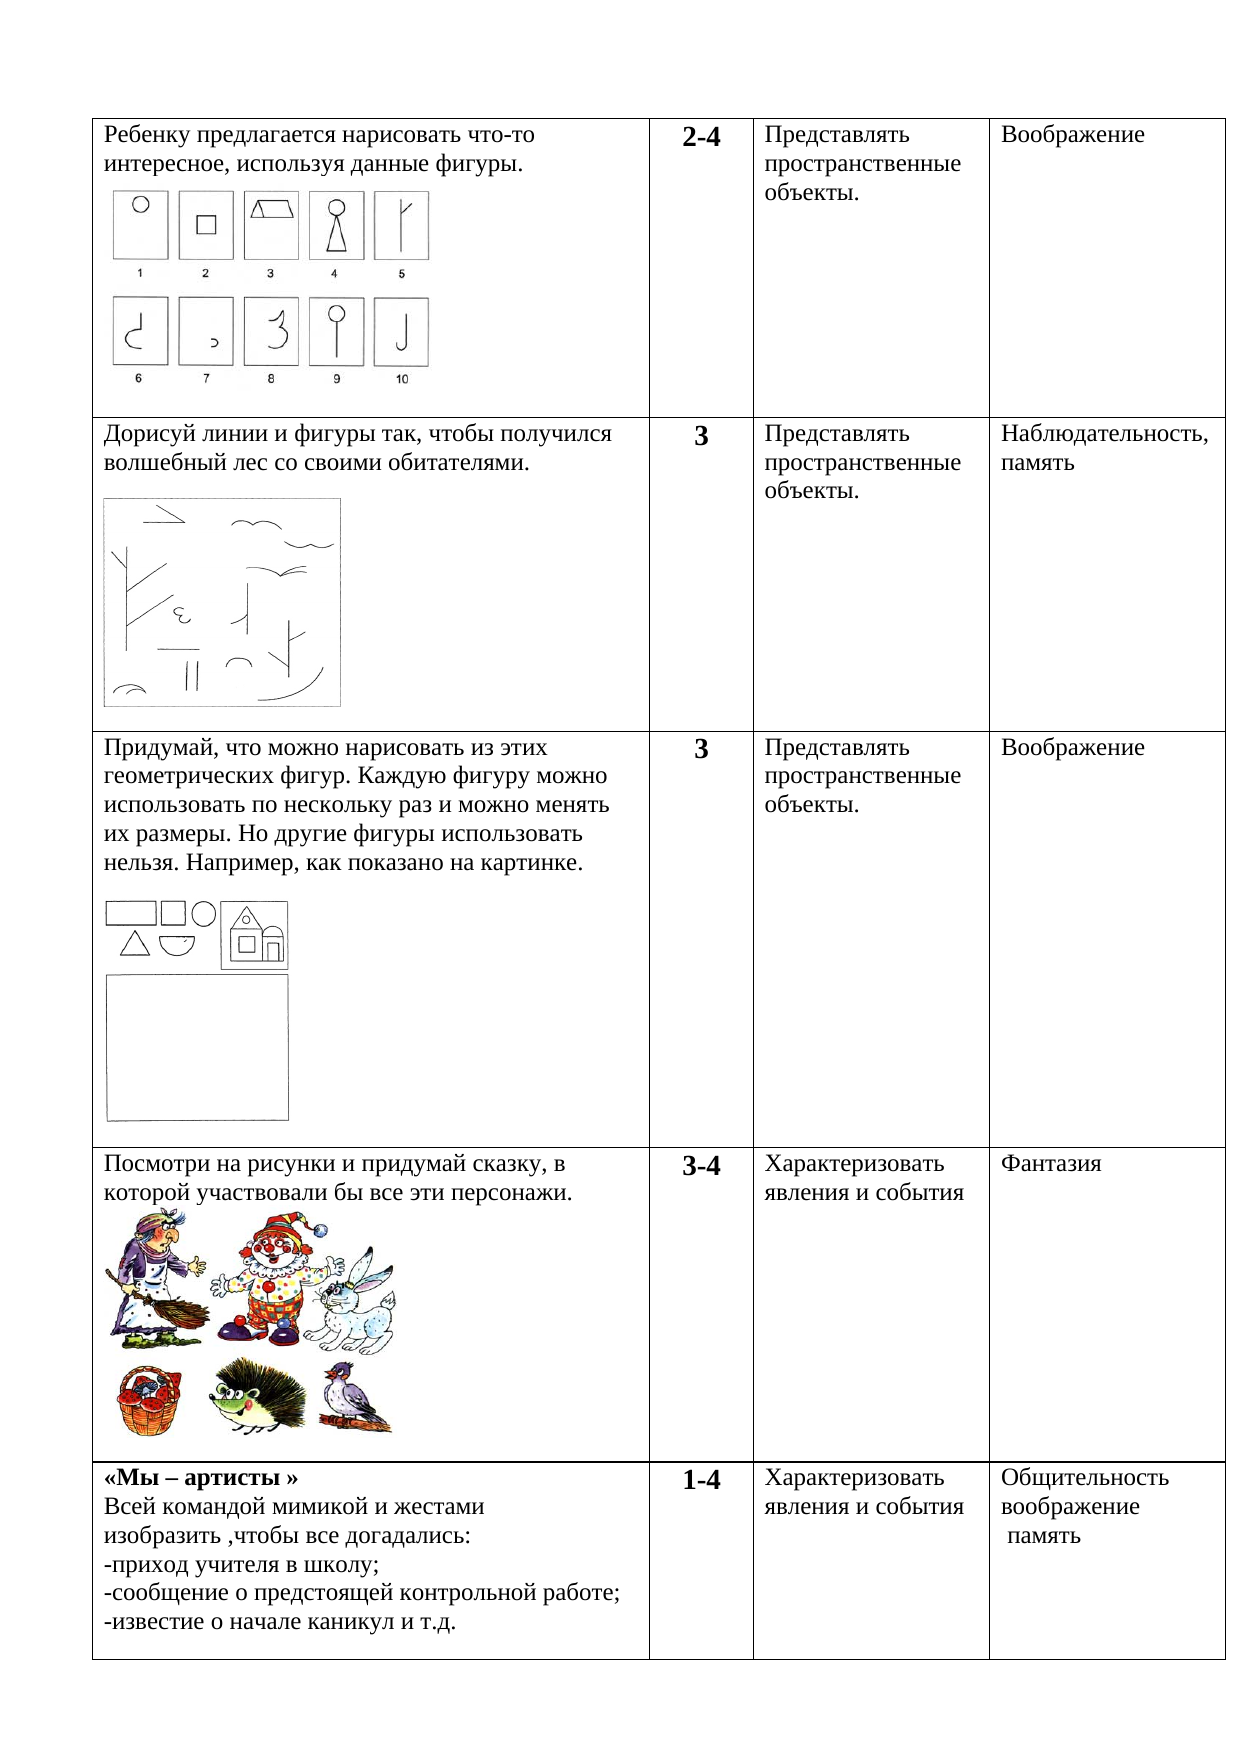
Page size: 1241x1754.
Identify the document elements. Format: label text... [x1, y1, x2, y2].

table_cell 3-4 [650, 1148, 753, 1461]
table_cell Характеризовать явления и события [754, 1148, 989, 1461]
table_cell 1-4 [650, 1463, 753, 1658]
table_cell Воображение [990, 732, 1225, 1147]
table_cell Характеризовать явления и события [754, 1463, 989, 1658]
table_cell 3 [650, 418, 753, 731]
table_cell Фантазия [990, 1148, 1225, 1461]
table_cell Наблюдательность, память [990, 418, 1225, 731]
picture [103, 898, 292, 1124]
table_cell Представлять пространственные объекты. [754, 418, 989, 731]
table_cell «Мы – артисты » Всей командой мимикой и жестами изобразить ,чтобы все догадались: -приход учителя в школу; -сообщение о предстоящей контрольной работе; -известие о начале каникул и т.д. [93, 1463, 649, 1658]
table_cell 3 [650, 732, 753, 1147]
table_cell Придумай, что можно нарисовать из этих геометрических фигур. Каждую фигуру можно использовать по нескольку раз и можно менять их размеры. Но другие фигуры использовать нельзя. Например, как показано на картинке. [93, 732, 649, 1147]
table_cell Воображение [990, 119, 1225, 417]
picture [103, 1205, 398, 1438]
table_cell Ребенку предлагается нарисовать что-то интересное, используя данные фигуры. [93, 119, 649, 417]
table_cell Посмотри на рисунки и придумай сказку, в которой участвовали бы все эти персонажи. [93, 1148, 649, 1461]
table_cell 2-4 [650, 119, 753, 417]
table_cell Общительность воображение память [990, 1463, 1225, 1658]
table_cell Дорисуй линии и фигуры так, чтобы получился волшебный лес со своими обитателями. [93, 418, 649, 731]
picture [103, 498, 341, 707]
picture [103, 176, 438, 394]
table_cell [754, 119, 989, 417]
table_cell Представлять пространственные объекты. [754, 732, 989, 1147]
